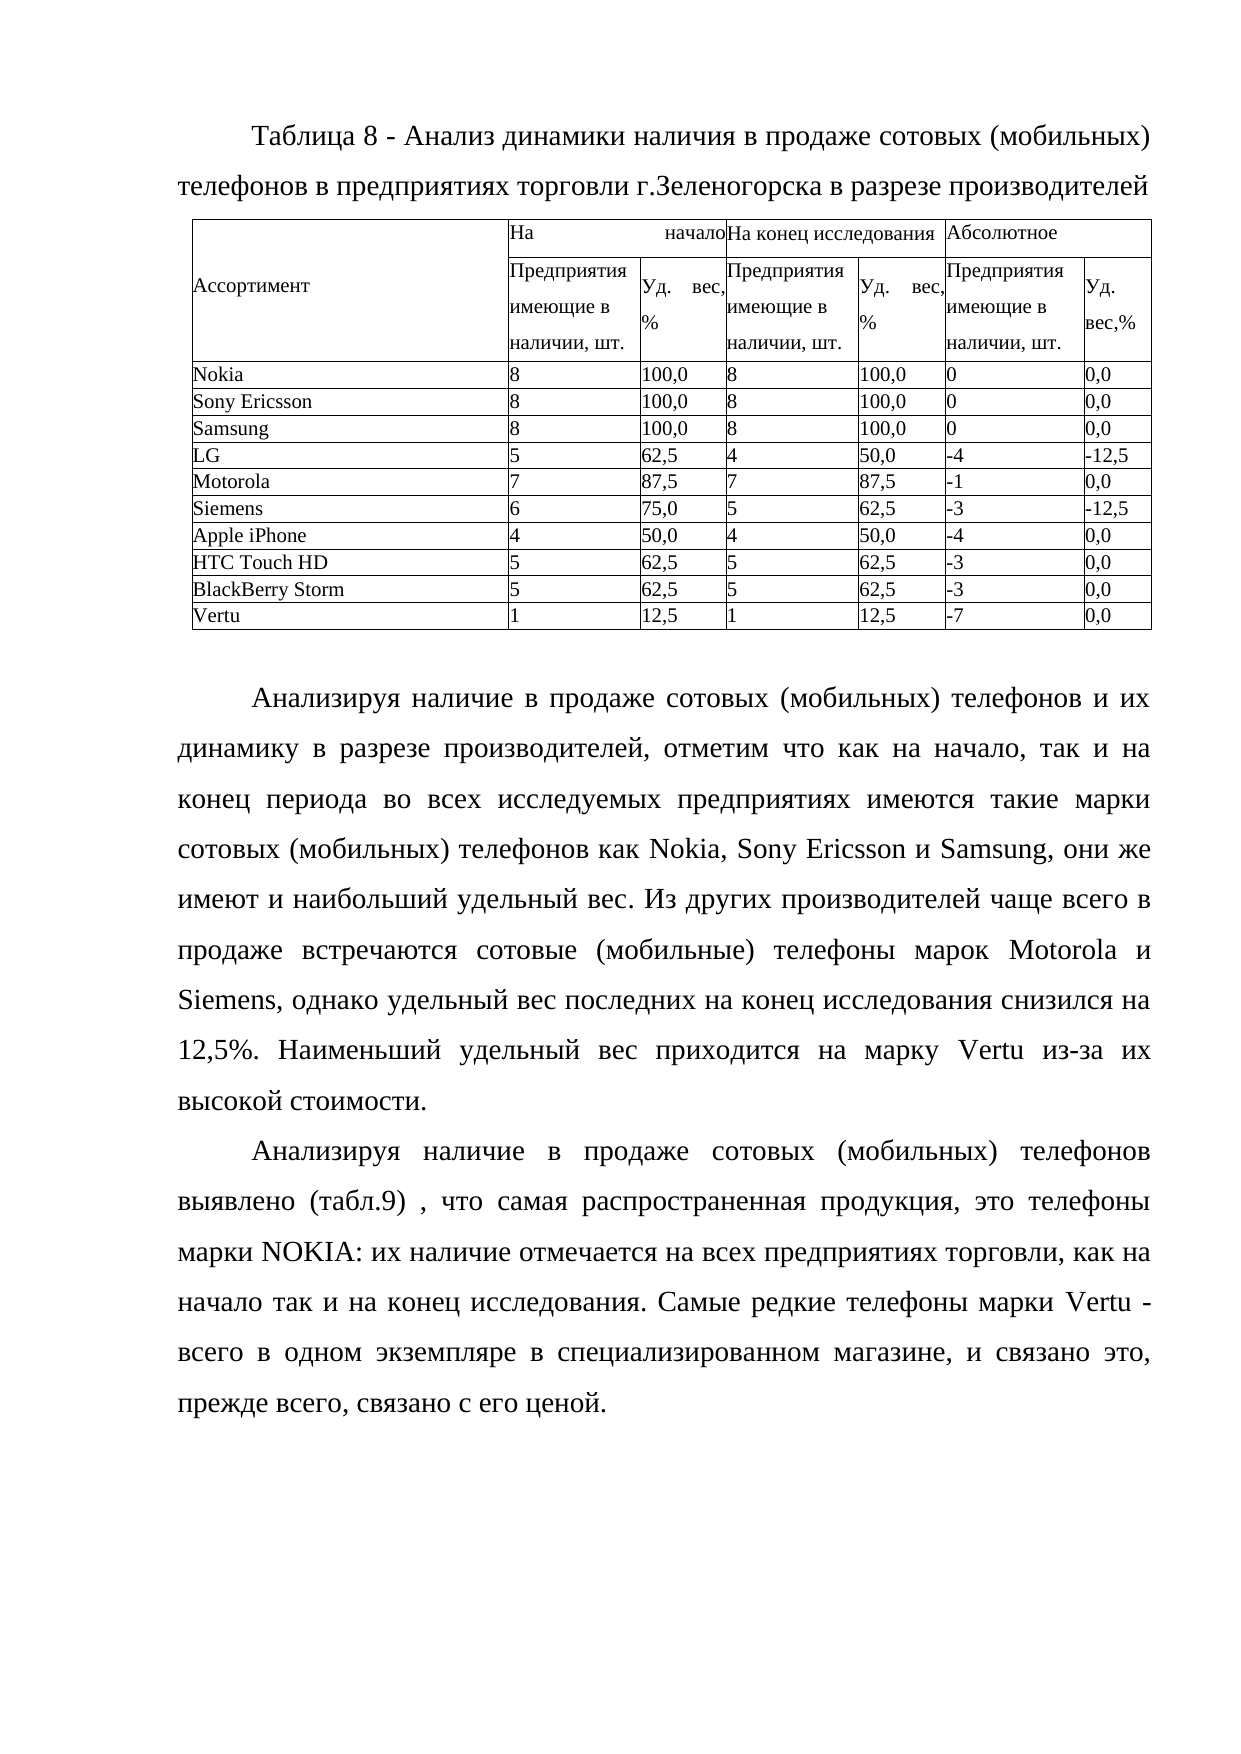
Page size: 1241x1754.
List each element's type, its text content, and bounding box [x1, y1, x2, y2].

table_cell Предприятия имеющие в наличии, шт. [727, 258, 858, 361]
table_cell 5 [727, 576, 858, 602]
table_cell 6 [509, 496, 640, 522]
table_cell 100,0 [641, 389, 726, 415]
table_cell 7 [509, 469, 640, 495]
table_cell 8 [727, 416, 858, 442]
table_cell 87,5 [859, 469, 945, 495]
table_cell 75,0 [641, 496, 726, 522]
table_cell 100,0 [641, 362, 726, 388]
table_cell Предприятия имеющие в наличии, шт. [509, 258, 640, 361]
table_cell HTC Touch HD [193, 550, 508, 575]
text Анализируя наличие в продаже сотовых (мобильных) телефонов и их динамику в разрезе производителей, отметим что как на начало, так и на конец периода во всех исследуемых предприятиях имеются такие марки сотовых (мобильных) телефонов как Nokia, Sony Ericsson и Samsung, они же имеют и наибольший удельный вес. Из других производителей чаще всего в продаже встречаются сотовые (мобильные) телефоны марок Motorola и Siemens, однако удельный вес последних на конец исследования снизился на 12,5%. Наименьший удельный вес приходится на марку Vertu из-за их высокой стоимости. [177, 680, 1152, 1116]
table_cell -4 [946, 443, 1084, 468]
table_cell 100,0 [859, 416, 945, 442]
table_cell 0,0 [1085, 523, 1151, 549]
table_cell 62,5 [859, 576, 945, 602]
table_cell -12,5 [1085, 443, 1151, 468]
table_header Ассортимент [193, 220, 508, 361]
table_cell Уд. вес,% [1085, 258, 1151, 361]
table_cell 5 [509, 576, 640, 602]
table_cell Уд. вес,% [641, 258, 726, 361]
table_cell Sony Ericsson [193, 389, 508, 415]
table_header Абсолютное изменение [946, 220, 1151, 257]
table_cell 100,0 [641, 416, 726, 442]
table_cell 8 [727, 362, 858, 388]
table_cell 5 [509, 443, 640, 468]
table_cell Motorola [193, 469, 508, 495]
table_cell 100,0 [859, 389, 945, 415]
text Таблица 8 - Анализ динамики наличия в продаже сотовых (мобильных) телефонов в предприятиях торговли г.Зеленогорска в разрезе производителей [177, 118, 1152, 202]
table_cell -3 [946, 576, 1084, 602]
table_cell 4 [509, 523, 640, 549]
table_cell 0 [946, 416, 1084, 442]
table_cell 4 [727, 523, 858, 549]
table_cell 1 [727, 603, 858, 629]
table_cell Samsung [193, 416, 508, 442]
table_cell 100,0 [859, 362, 945, 388]
table_cell BlackBerry Storm [193, 576, 508, 602]
table_cell 8 [727, 389, 858, 415]
table_cell Уд. вес,% [859, 258, 945, 361]
table_cell 62,5 [859, 550, 945, 575]
table_cell Siemens [193, 496, 508, 522]
table_cell 62,5 [641, 550, 726, 575]
table_cell 0,0 [1085, 603, 1151, 629]
table_cell 1 [509, 603, 640, 629]
table_cell 0,0 [1085, 550, 1151, 575]
table_cell Apple iPhone [193, 523, 508, 549]
table_cell 50,0 [859, 443, 945, 468]
table_cell 50,0 [859, 523, 945, 549]
table_cell 8 [509, 389, 640, 415]
table_cell 0,0 [1085, 469, 1151, 495]
table_cell -3 [946, 550, 1084, 575]
table_cell 0 [946, 389, 1084, 415]
table_cell 5 [727, 496, 858, 522]
table_cell Nokia [193, 362, 508, 388]
table_cell 50,0 [641, 523, 726, 549]
table_header На начало исследования [509, 220, 726, 257]
table_cell 62,5 [859, 496, 945, 522]
table_cell 12,5 [641, 603, 726, 629]
table_cell 0,0 [1085, 576, 1151, 602]
table_cell 87,5 [641, 469, 726, 495]
table_cell 8 [509, 362, 640, 388]
table_cell -4 [946, 523, 1084, 549]
table_cell 7 [727, 469, 858, 495]
table_cell 0 [946, 362, 1084, 388]
table_cell -12,5 [1085, 496, 1151, 522]
table_cell Предприятия имеющие в наличии, шт. [946, 258, 1084, 361]
table_cell -1 [946, 469, 1084, 495]
table_cell 5 [727, 550, 858, 575]
table_cell 4 [727, 443, 858, 468]
table_cell 8 [509, 416, 640, 442]
table_cell 12,5 [859, 603, 945, 629]
table_cell 0,0 [1085, 362, 1151, 388]
table_cell 5 [509, 550, 640, 575]
table_cell -3 [946, 496, 1084, 522]
table_cell -7 [946, 603, 1084, 629]
table_header На конец исследования [727, 220, 945, 257]
table_cell 62,5 [641, 576, 726, 602]
table_cell 0,0 [1085, 416, 1151, 442]
table_cell LG [193, 443, 508, 468]
table_cell Vertu [193, 603, 508, 629]
text Анализируя наличие в продаже сотовых (мобильных) телефонов выявлено (табл.9) , что самая распространенная продукция, это телефоны марки NOKIA: их наличие отмечается на всех предприятиях торговли, как на начало так и на конец исследования. Самые редкие телефоны марки Vertu - всего в одном экземпляре в специализированном магазине, и связано это, прежде всего, связано с его ценой. [177, 1133, 1152, 1418]
table_cell 0,0 [1085, 389, 1151, 415]
table_cell 62,5 [641, 443, 726, 468]
